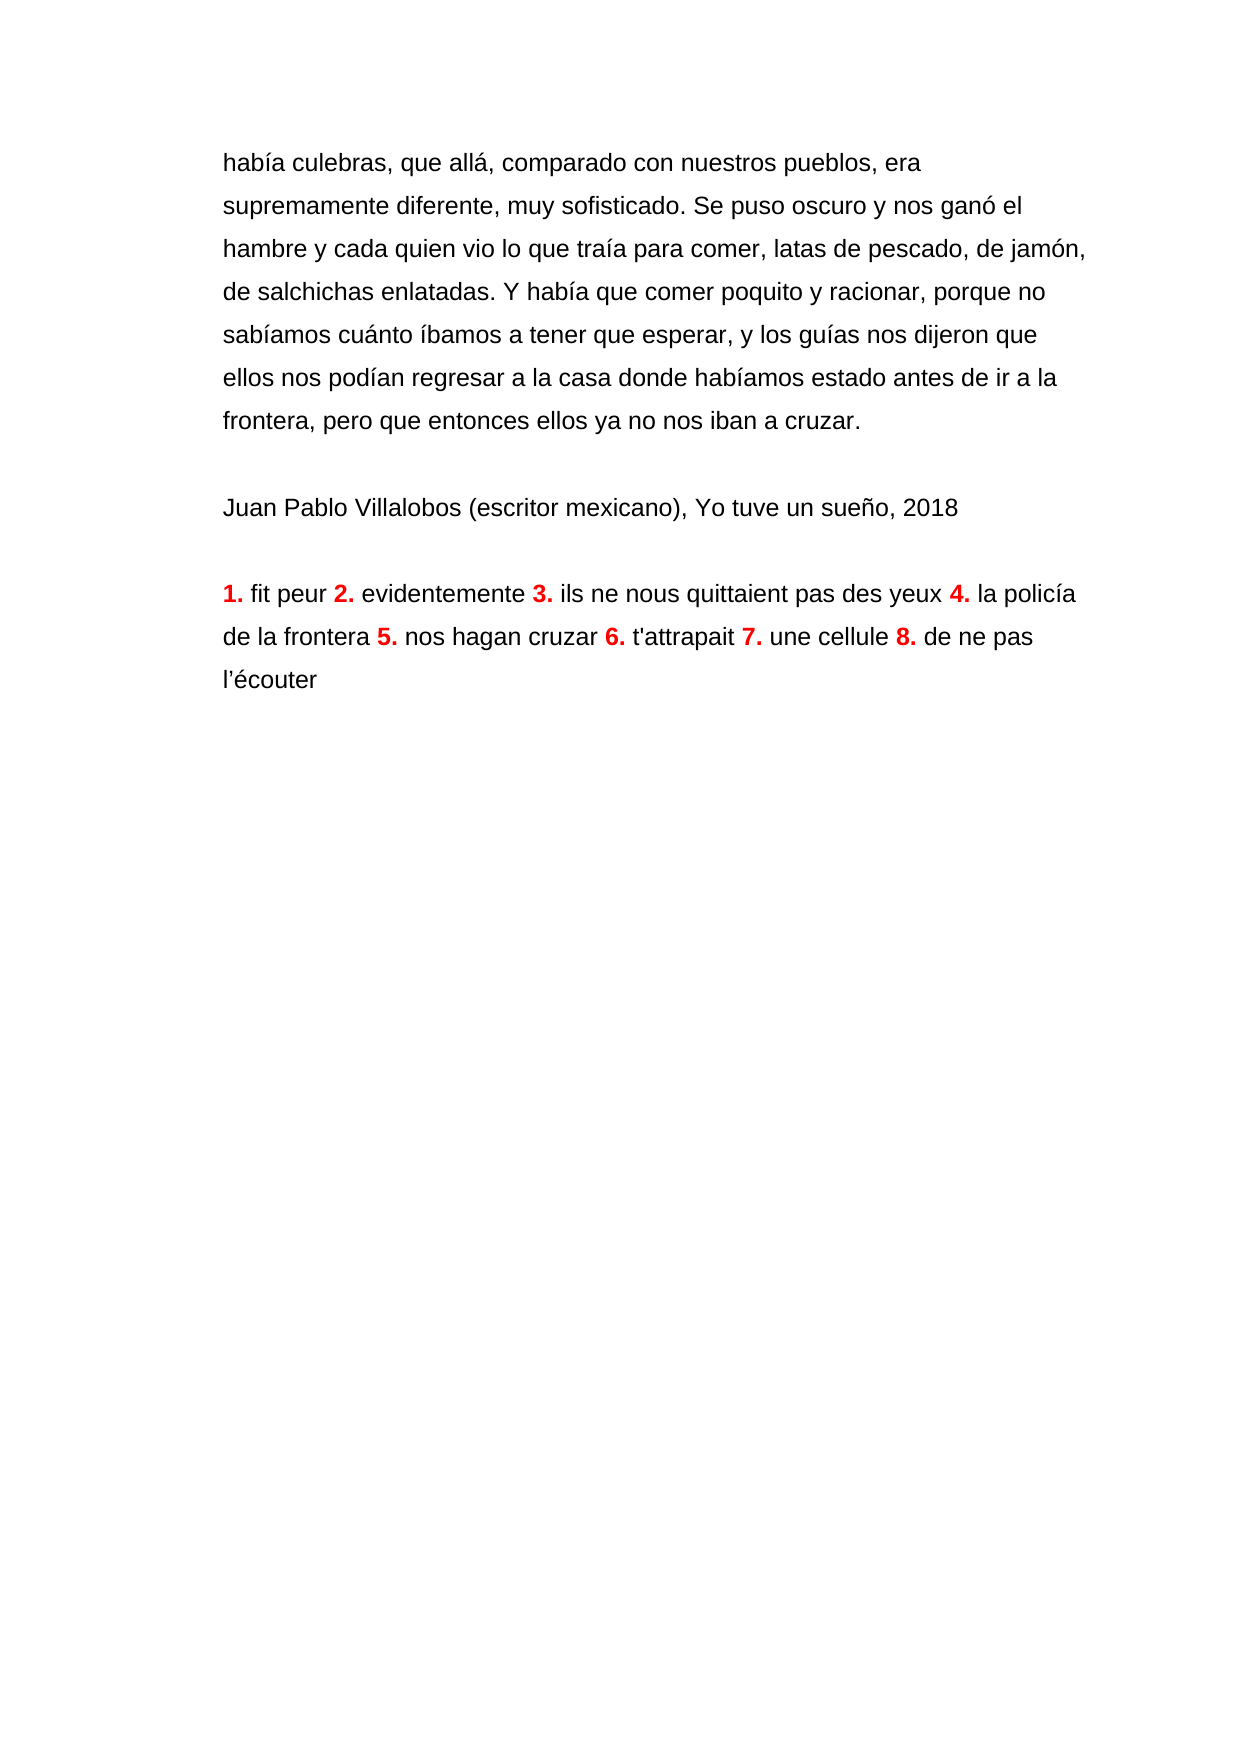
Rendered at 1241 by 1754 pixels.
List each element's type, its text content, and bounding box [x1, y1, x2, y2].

list Juan Pablo Villalobos (escritor mexicano), Yo tuve un sueño, 2018 [223, 493, 1093, 521]
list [223, 148, 1093, 435]
list 1. fit peur 2. evidentemente 3. ils ne nous quittaient pas des yeux 4. la policía de la frontera 5. nos hagan cruzar 6. t'attrapait 7. une cellule 8. de ne pas l’écouter [223, 579, 1093, 694]
